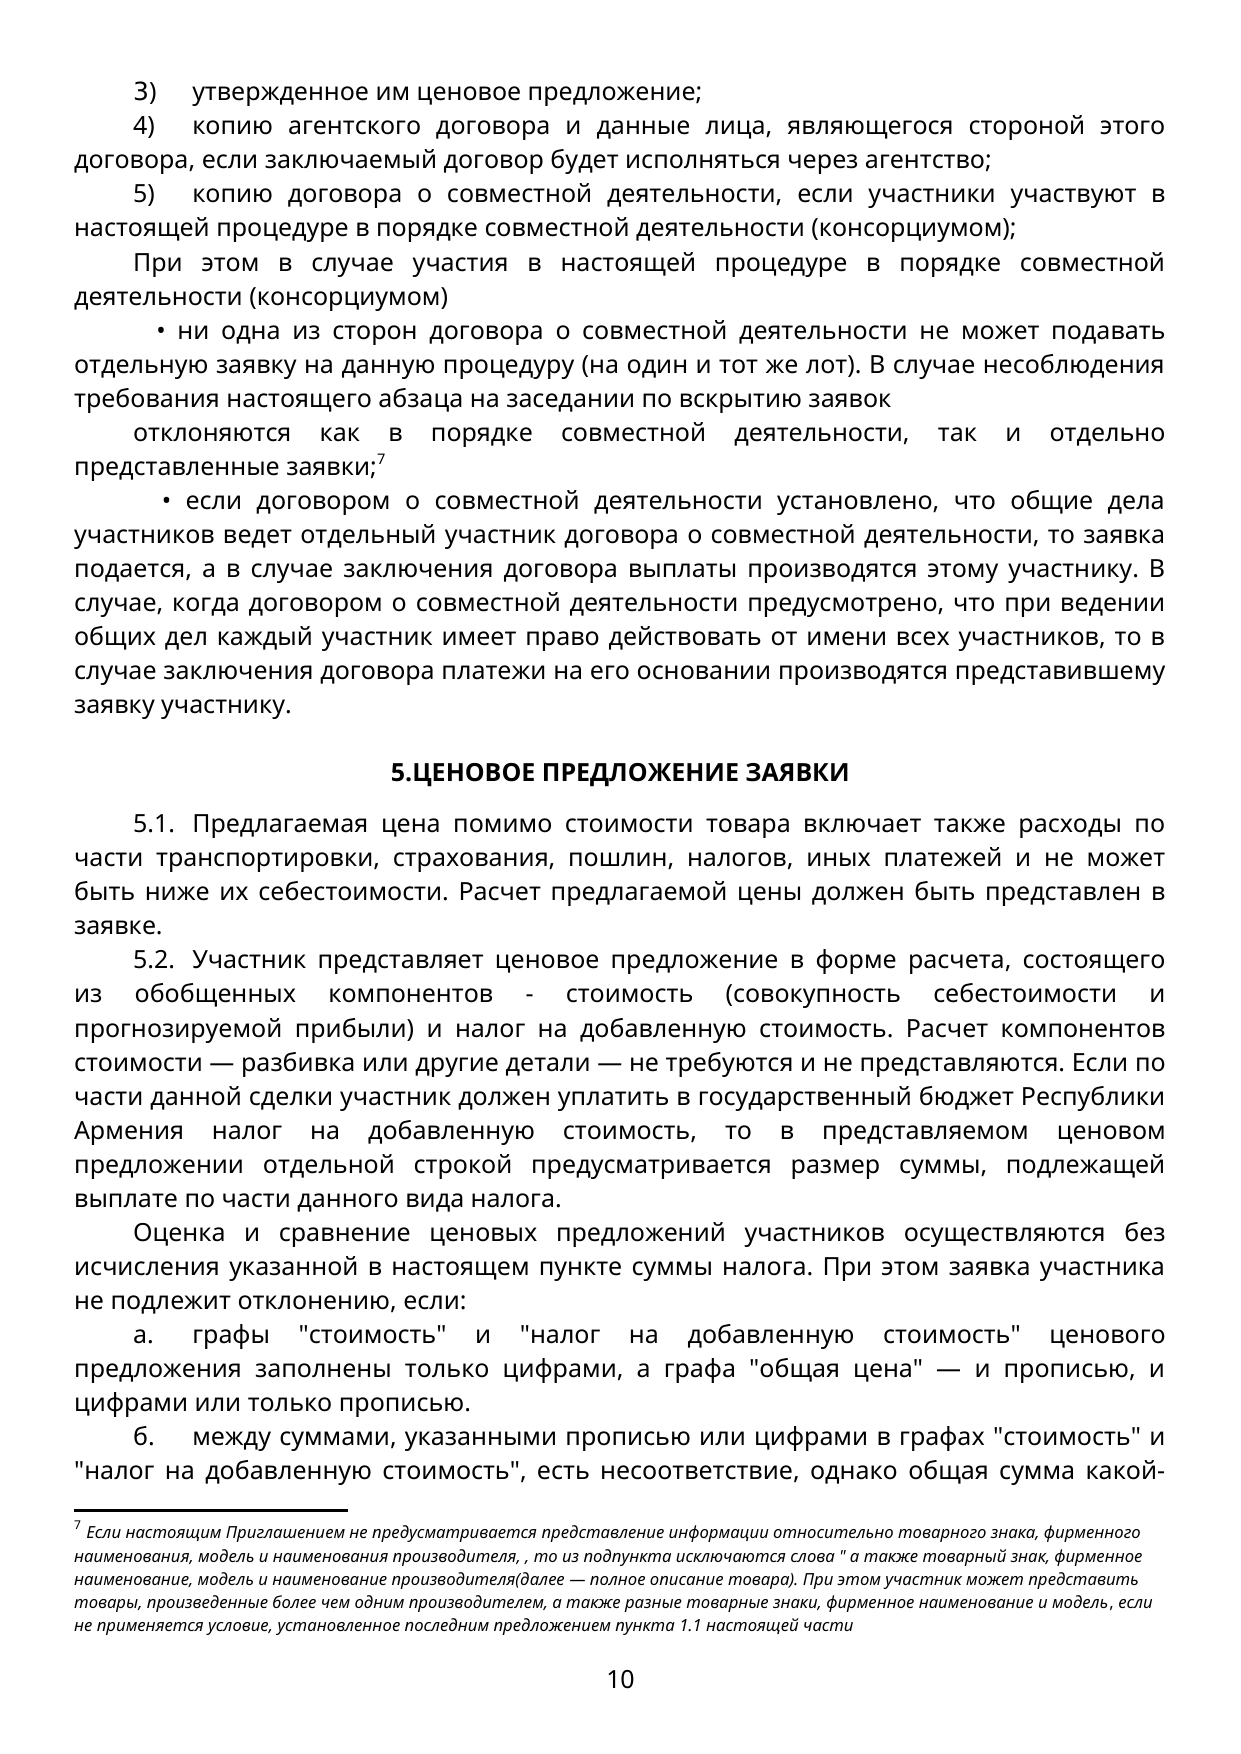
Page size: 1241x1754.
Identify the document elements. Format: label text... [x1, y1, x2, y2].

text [74, 1419, 1167, 1487]
text отклоняются как в порядке совместной деятельности, так и отдельно представленные заявки;7 [74, 414, 1167, 483]
text 4) копию агентского договора и данные лица, являющегося стороной этого договора, если заключаемый договор будет исполняться через агентство; [74, 108, 1167, 176]
text При этом в случае участия в настоящей процедуре в порядке совместной деятельности (консорциумом) [74, 244, 1167, 312]
text Оценка и сравнение ценовых предложений участников осуществляются без исчисления указанной в настоящем пункте суммы налога. При этом заявка участника не подлежит отклонению, если: [74, 1214, 1167, 1317]
text 5) копию договора о совместной деятельности, если участники участвуют в настоящей процедуре в порядке совместной деятельности (консорциумом); [74, 176, 1167, 244]
text 3) утвержденное им ценовое предложение; [74, 74, 1167, 108]
text 5.1. Предлагаемая цена помимо стоимости товара включает также расходы по части транспортировки, страхования, пошлин, налогов, иных платежей и не может быть ниже их себестоимости. Расчет предлагаемой цены должен быть представлен в заявке. [74, 806, 1167, 942]
text • ни одна из сторон договора о совместной деятельности не может подавать отдельную заявку на данную процедуру (на один и тот же лот). В случае несоблюдения требования настоящего абзаца на заседании по вскрытию заявок [74, 312, 1167, 414]
text • если договором о совместной деятельности установлено, что общие дела участников ведет отдельный участник договора о совместной деятельности, то заявка подается, а в случае заключения договора выплаты производятся этому участнику. В случае, когда договором о совместной деятельности предусмотрено, что при ведении общих дел каждый участник имеет право действовать от имени всех участников, то в случае заключения договора платежи на его основании производятся представившему заявку участнику. [74, 483, 1167, 721]
text 5.ЦЕНОВОЕ ПРЕДЛОЖЕНИЕ ЗАЯВКИ [74, 755, 1167, 789]
text 5.2. Участник представляет ценовое предложение в форме расчета, состоящего из обобщенных компонентов - стоимость (совокупность себестоимости и прогнозируемой прибыли) и налог на добавленную стоимость. Расчет компонентов стоимости — разбивка или другие детали — не требуются и не представляются. Если по части данной сделки участник должен уплатить в государственный бюджет Республики Армения налог на добавленную стоимость, то в представляемом ценовом предложении отдельной строкой предусматривается размер суммы, подлежащей выплате по части данного вида налога. [74, 942, 1167, 1214]
text а. графы "стоимость" и "налог на добавленную стоимость" ценового предложения заполнены только цифрами, а графа "общая цена" — и прописью, и цифрами или только прописью. [74, 1317, 1167, 1419]
